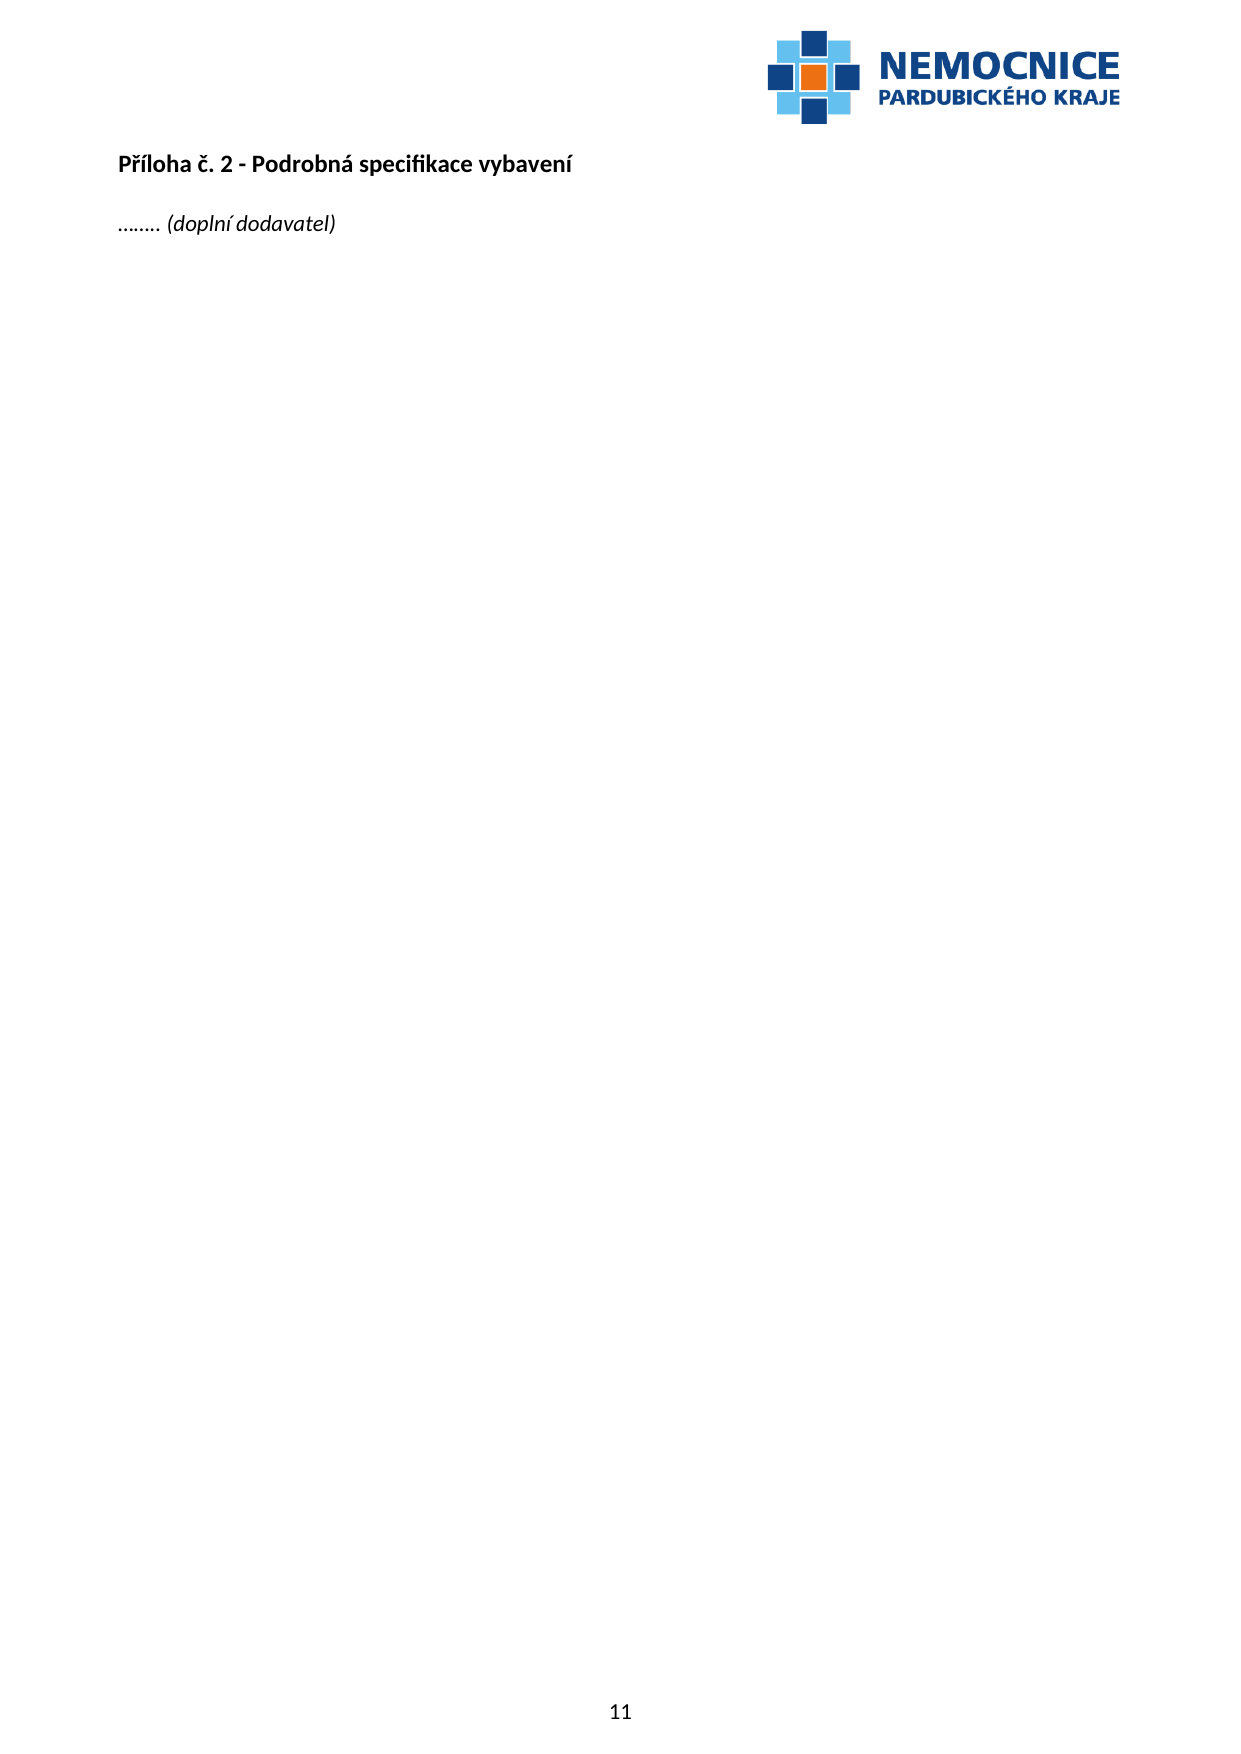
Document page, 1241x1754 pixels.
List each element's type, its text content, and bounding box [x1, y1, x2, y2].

subtitle Příloha č. 2 - Podrobná specifikace vybavení [118, 148, 1122, 178]
picture [766, 29, 1120, 125]
text …….. (doplní dodavatel) [118, 209, 1122, 237]
